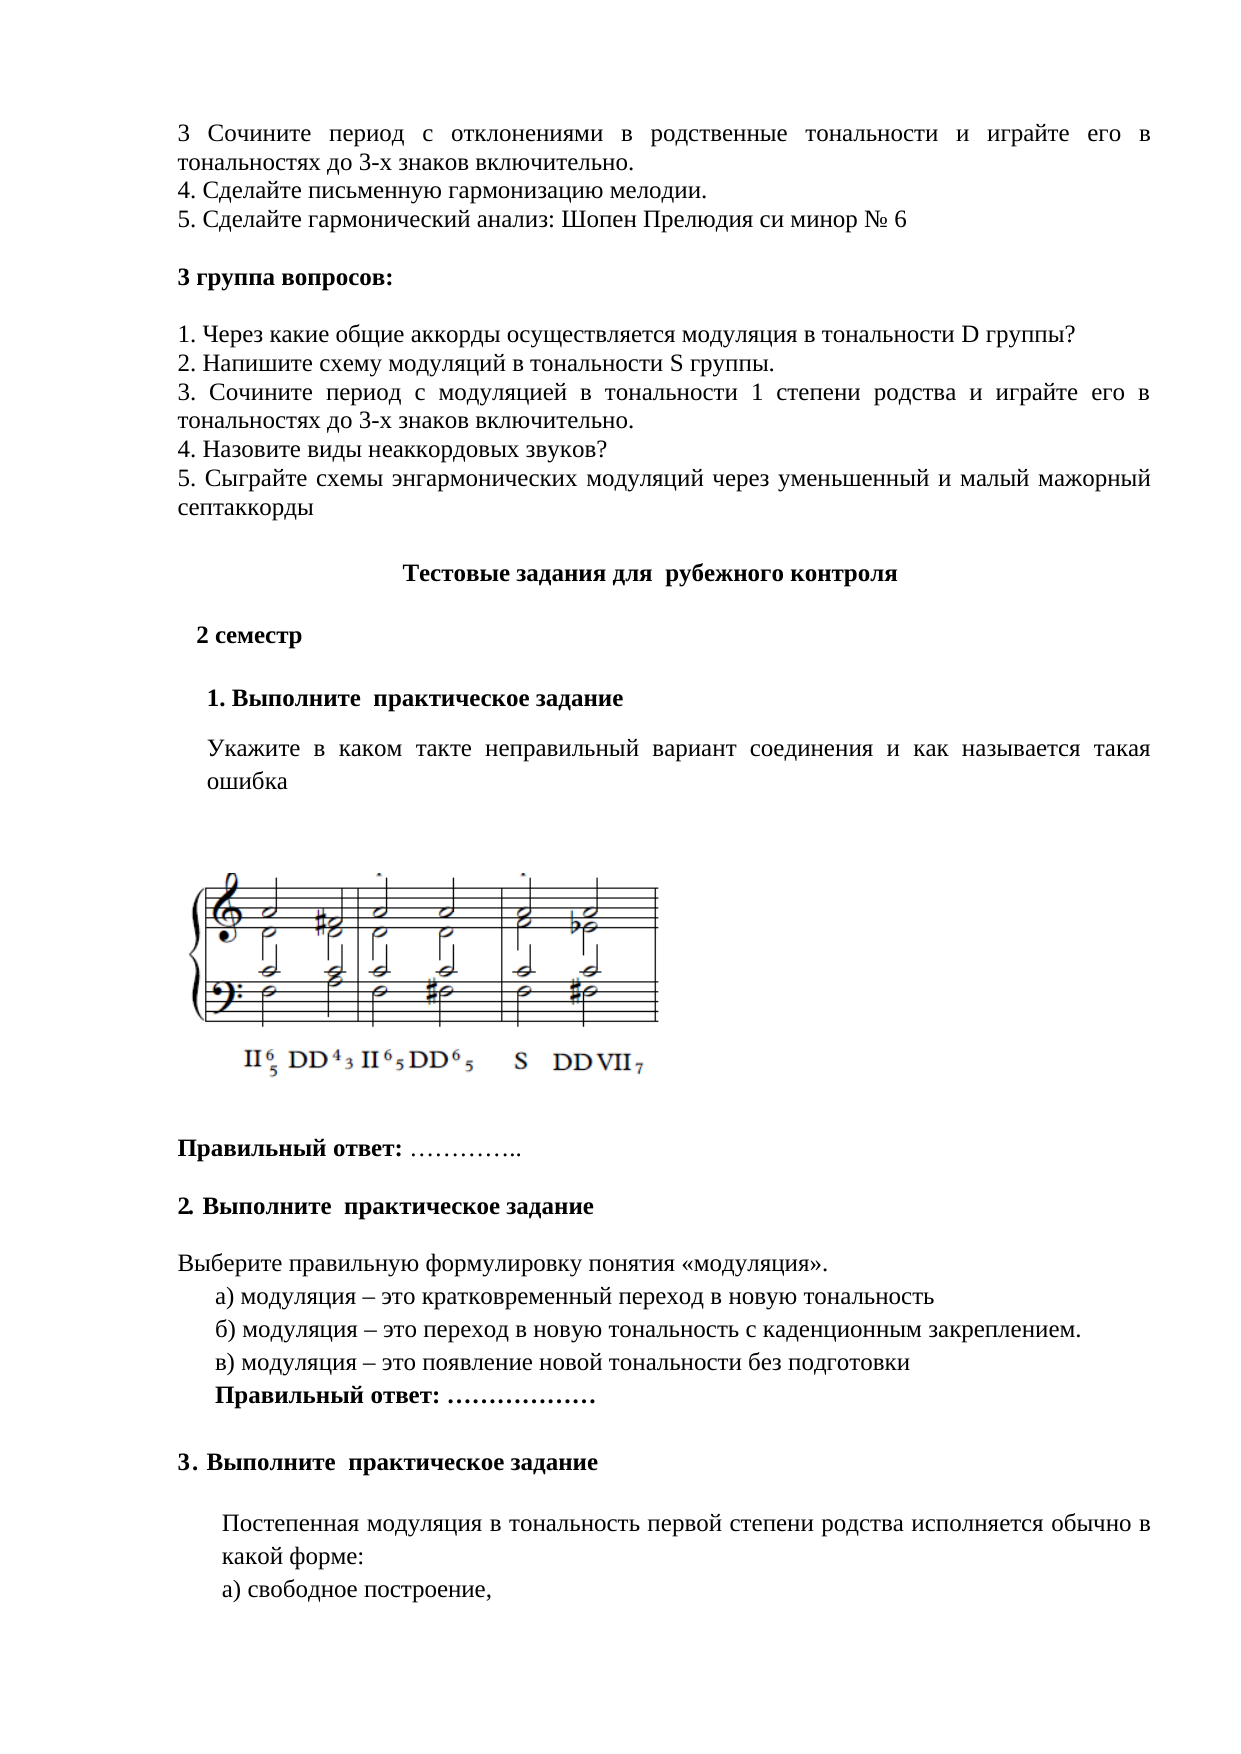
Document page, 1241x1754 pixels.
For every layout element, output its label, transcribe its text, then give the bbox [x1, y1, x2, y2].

text а) модуляция – это кратковременный переход в новую тональность [215, 1281, 1152, 1310]
text 5. Сыграйте схемы энгармонических модуляций через уменьшенный и малый мажорный септаккорды [177, 463, 1152, 521]
text 5. Сделайте гармонический анализ: Шопен Прелюдия си минор № 6 [177, 204, 1152, 233]
text 2 семестр [177, 616, 1152, 650]
text 3 . Выполните практическое задание [177, 1447, 1152, 1475]
text 3 группа вопросов: [177, 262, 1152, 291]
text в) модуляция – это появление новой тональности без подготовки [215, 1347, 1152, 1376]
text 3. Сочините период с модуляцией в тональности 1 степени родства и играйте его в тональностях до 3-х знаков включительно. [177, 377, 1152, 434]
text Постепенная модуляция в тональность первой степени родства исполняется обычно в какой форме: [222, 1508, 1152, 1570]
text 4. Назовите виды неаккордовых звуков? [177, 434, 1152, 463]
text Тестовые задания для рубежного контроля [177, 554, 1152, 588]
text 4. Сделайте письменную гармонизацию мелодии. [177, 176, 1152, 204]
text а) свободное построение, [222, 1574, 1152, 1603]
text Правильный ответ: ……………… [215, 1381, 1152, 1409]
text 2. Напишите схему модуляций в тональности S группы. [177, 348, 1152, 377]
text Укажите в каком такте неправильный вариант соединения и как называется такая ошибка [207, 733, 1152, 795]
text 2. Выполните практическое задание [177, 1191, 1152, 1220]
text 3 Сочините период с отклонениями в родственные тональности и играйте его в тональностях до 3-х знаков включительно. [177, 118, 1152, 176]
text б) модуляция – это переход в новую тональность с каденционным закреплением. [215, 1314, 1152, 1343]
text 1. Через какие общие аккорды осуществляется модуляция в тональности D группы? [177, 319, 1152, 348]
text 1. Выполните практическое задание [207, 683, 1152, 712]
text Правильный ответ: ………….. [177, 1133, 1152, 1162]
text Выберите правильную формулировку понятия «модуляция». [177, 1248, 1152, 1277]
